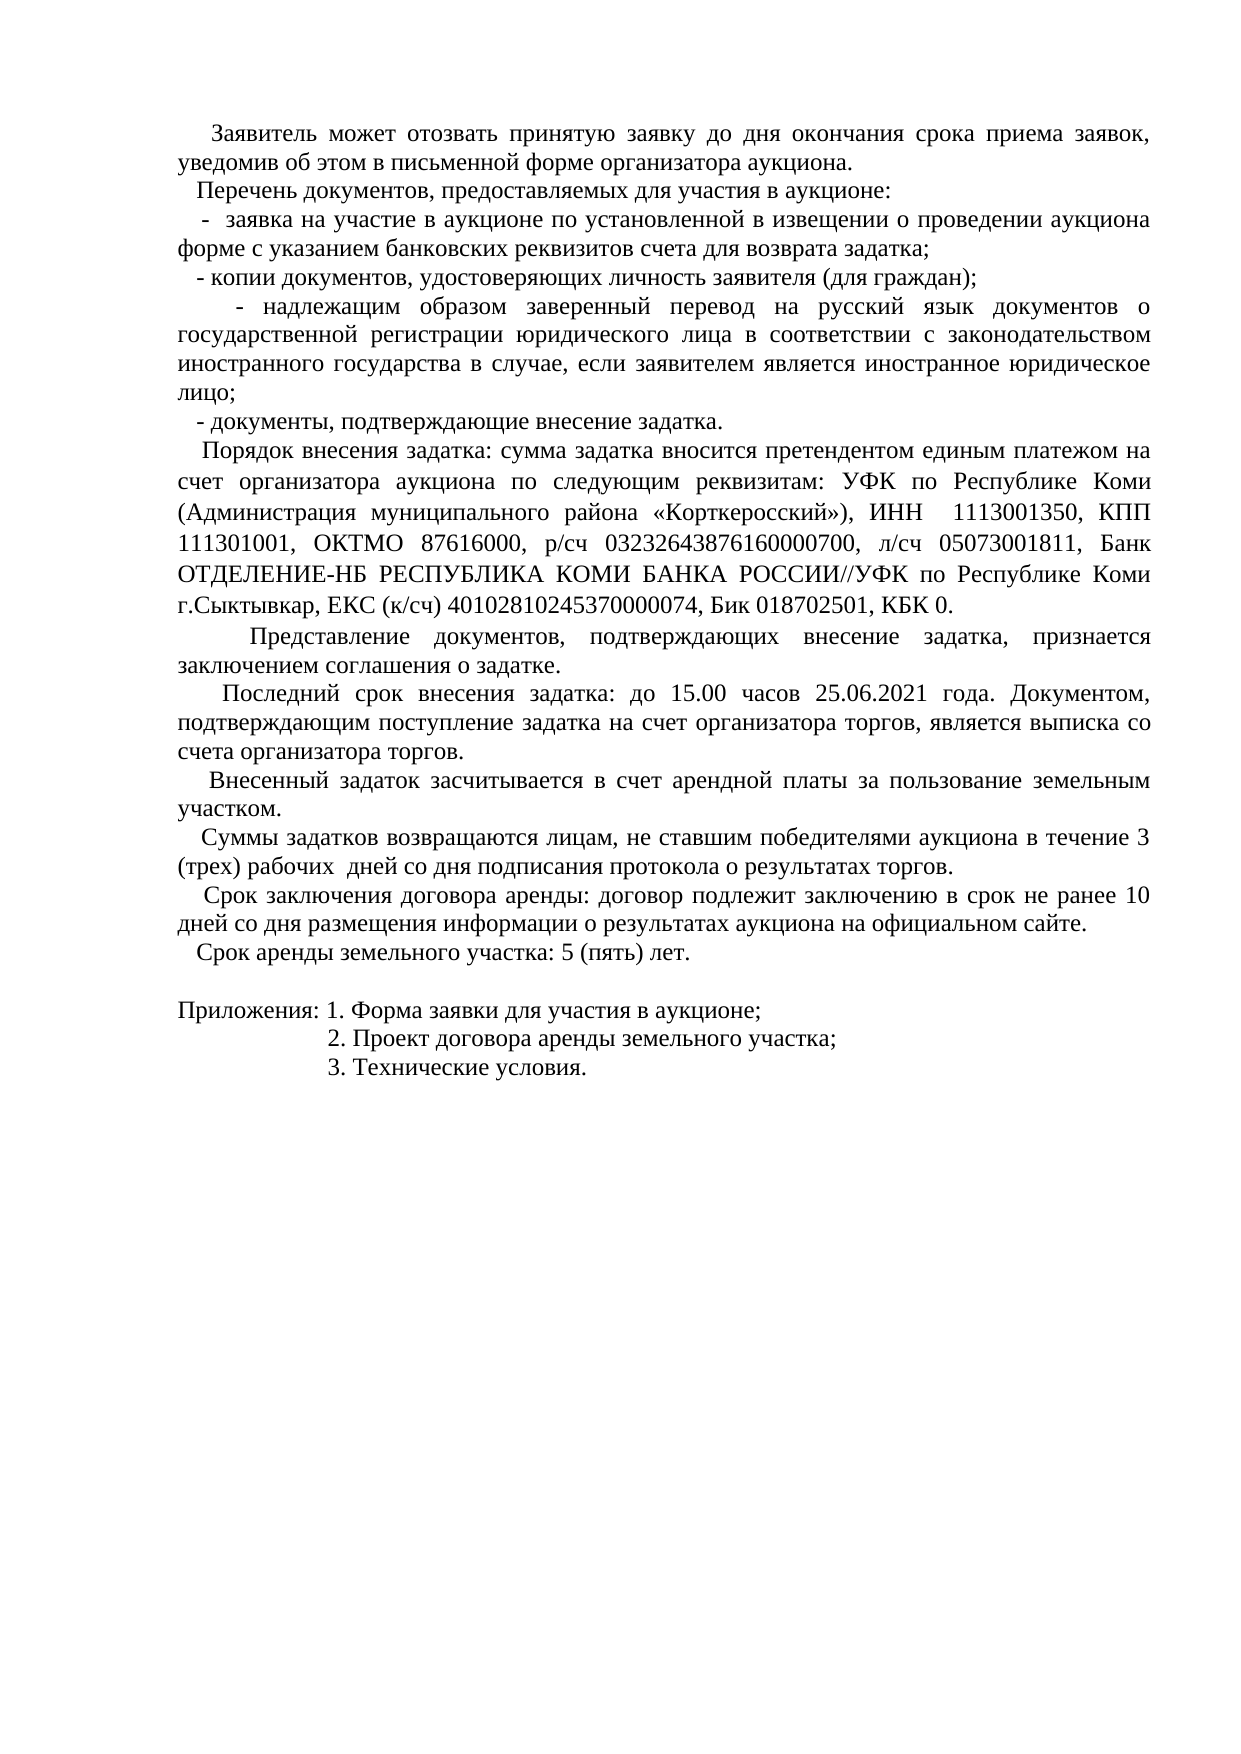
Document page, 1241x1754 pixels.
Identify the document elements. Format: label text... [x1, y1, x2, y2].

text 2. Проект договора аренды земельного участка; [177, 1023, 1152, 1052]
text Приложения: 1. Форма заявки для участия в аукционе; [177, 995, 1152, 1023]
text 3. Технические условия. [177, 1052, 1152, 1081]
text - документы, подтверждающие внесение задатка. [177, 406, 1152, 435]
text Внесенный задаток засчитывается в счет арендной платы за пользование земельным участком. [177, 765, 1152, 822]
text - надлежащим образом заверенный перевод на русский язык документов о государственной регистрации юридического лица в соответствии с законодательством иностранного государства в случае, если заявителем является иностранное юридическое лицо; [177, 291, 1152, 406]
text - заявка на участие в аукционе по установленной в извещении о проведении аукциона форме с указанием банковских реквизитов счета для возврата задатка; [177, 204, 1152, 262]
text Заявитель может отозвать принятую заявку до дня окончания срока приема заявок, уведомив об этом в письменной форме организатора аукциона. [177, 118, 1152, 176]
text Суммы задатков возвращаются лицам, не ставшим победителями аукциона в течение 3 (трех) рабочих дней со дня подписания протокола о результатах торгов. [177, 822, 1152, 880]
text Срок заключения договора аренды: договор подлежит заключению в срок не ранее 10 дней со дня размещения информации о результатах аукциона на официальном сайте. [177, 880, 1152, 937]
text Представление документов, подтверждающих внесение задатка, признается заключением соглашения о задатке. [177, 621, 1152, 678]
text Срок аренды земельного участка: 5 (пять) лет. [177, 937, 1152, 966]
text Перечень документов, предоставляемых для участия в аукционе: [177, 176, 1152, 204]
text Порядок внесения задатка: сумма задатка вносится претендентом единым платежом на счет организатора аукциона по следующим реквизитам: УФК по Республике Коми (Администрация муниципального района «Корткеросский»), ИНН 1113001350, КПП 111301001, ОКТМО 87616000, р/сч 03232643876160000700, л/сч 05073001811, Банк ОТДЕЛЕНИЕ-НБ РЕСПУБЛИКА КОМИ БАНКА РОССИИ//УФК по Республике Коми г.Сыктывкар, ЕКС (к/сч) 40102810245370000074, Бик 018702501, КБК 0. [177, 435, 1152, 619]
text Последний срок внесения задатка: до 15.00 часов 25.06.2021 года. Документом, подтверждающим поступление задатка на счет организатора торгов, является выписка со счета организатора торгов. [177, 678, 1152, 765]
text - копии документов, удостоверяющих личность заявителя (для граждан); [177, 262, 1152, 291]
